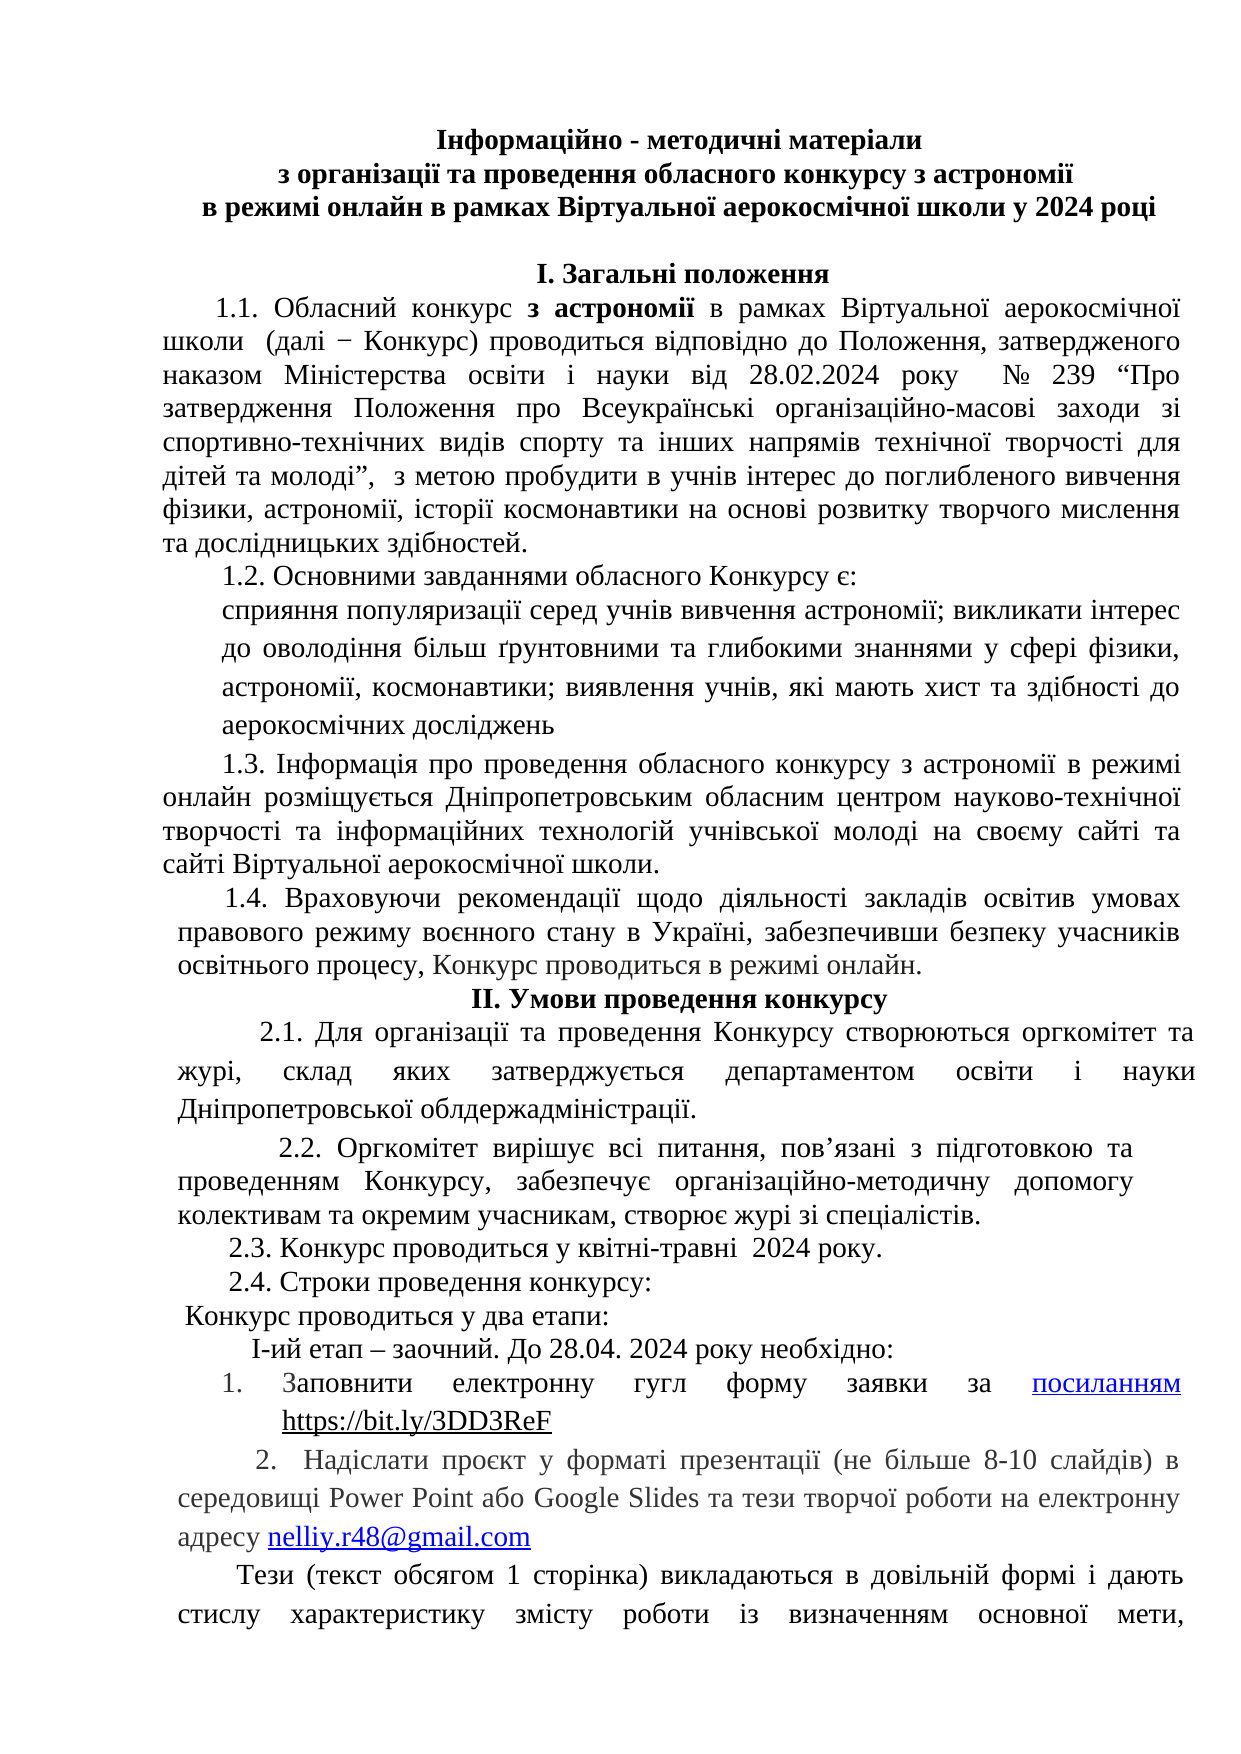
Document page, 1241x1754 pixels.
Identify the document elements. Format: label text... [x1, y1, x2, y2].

text 2.3. Конкурс проводиться у квітні-травні 2024 року. [177, 1231, 1181, 1264]
text 1.1. Обласний конкурс з астрономії в рамках Віртуальної аерокосмічної школи (далі − Конкурс) проводиться відповідно до Положення, затвердженого наказом Міністерства освіти і науки від 28.02.2024 року № 239 “Про затвердження Положення про Всеукраїнські організаційно-масові заходи зі спортивно-технічних видів спорту та інших напрямів технічної творчості для дітей та молоді”, з метою пробудити в учнів інтерес до поглибленого вивчення фізики, астрономії, історії космонавтики на основі розвитку творчого мислення та дослідницьких здібностей. [162, 290, 1181, 558]
text ІІ. Умови проведення конкурсу [224, 981, 1134, 1014]
text 2.2. Оргкомітет вирішує всі питання, пов’язані з підготовкою та проведенням Конкурсу, забезпечує організаційно-методичну допомогу колективам та окремим учасникам, створює журі зі спеціалістів. [177, 1130, 1134, 1231]
text 1.3. Інформація про проведення обласного конкурсу з астрономії в режимі онлайн розміщується Дніпропетровським обласним центром науково-технічної творчості та інформаційних технологій учнівської молоді на своєму сайті та сайті Віртуальної аерокосмічної школи. [162, 746, 1181, 880]
text 1.2. Основними завданнями обласного Конкурсу є: [162, 558, 1181, 592]
text 1.4. Враховуючи рекомендації щодо діяльності закладів освітив умовах правового режиму воєнного стану в Україні, забезпечивши безпеку учасників освітнього процесу, Конкурс проводиться в режимі онлайн. [177, 880, 1181, 981]
list сприяння популяризації серед учнів вивчення астрономії; викликати інтерес до оволодіння більш ґрунтовними та глибокими знаннями у сфері фізики, астрономії, космонавтики; виявлення учнів, які мають хист та здібності до аерокосмічних досліджень [222, 592, 1181, 741]
list Заповнити електронну гугл форму заявки за посиланням https://bit.ly/3DD3ReF [221, 1365, 1181, 1437]
text з організації та проведення обласного конкурсу з астрономії в режимі онлайн в рамках Віртуальної аерокосмічної школи у 2024 році [177, 156, 1181, 223]
text І. Загальні положення [177, 256, 1181, 290]
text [177, 1557, 1185, 1629]
text 2. Надіслати проєкт у форматі презентації (не більше 8-10 слайдів) в середовищі Power Point або Google Slides та тези творчої роботи на електронну адресу nelliy.r48@gmail.com [177, 1442, 1181, 1552]
text 2.1. Для організації та проведення Конкурсу створюються оргкомітет та журі, склад яких затверджується департаментом освіти і науки Дніпропетровської облдержадміністрації. [177, 1014, 1196, 1125]
text Конкурс проводиться у два етапи: [177, 1298, 1181, 1331]
text 2.4. Строки проведення конкурсу: [177, 1264, 1181, 1298]
text Інформаційно - методичні матеріали [177, 122, 1181, 156]
text І-ий етап – заочний. До 28.04. 2024 року необхідно: [177, 1331, 1181, 1365]
